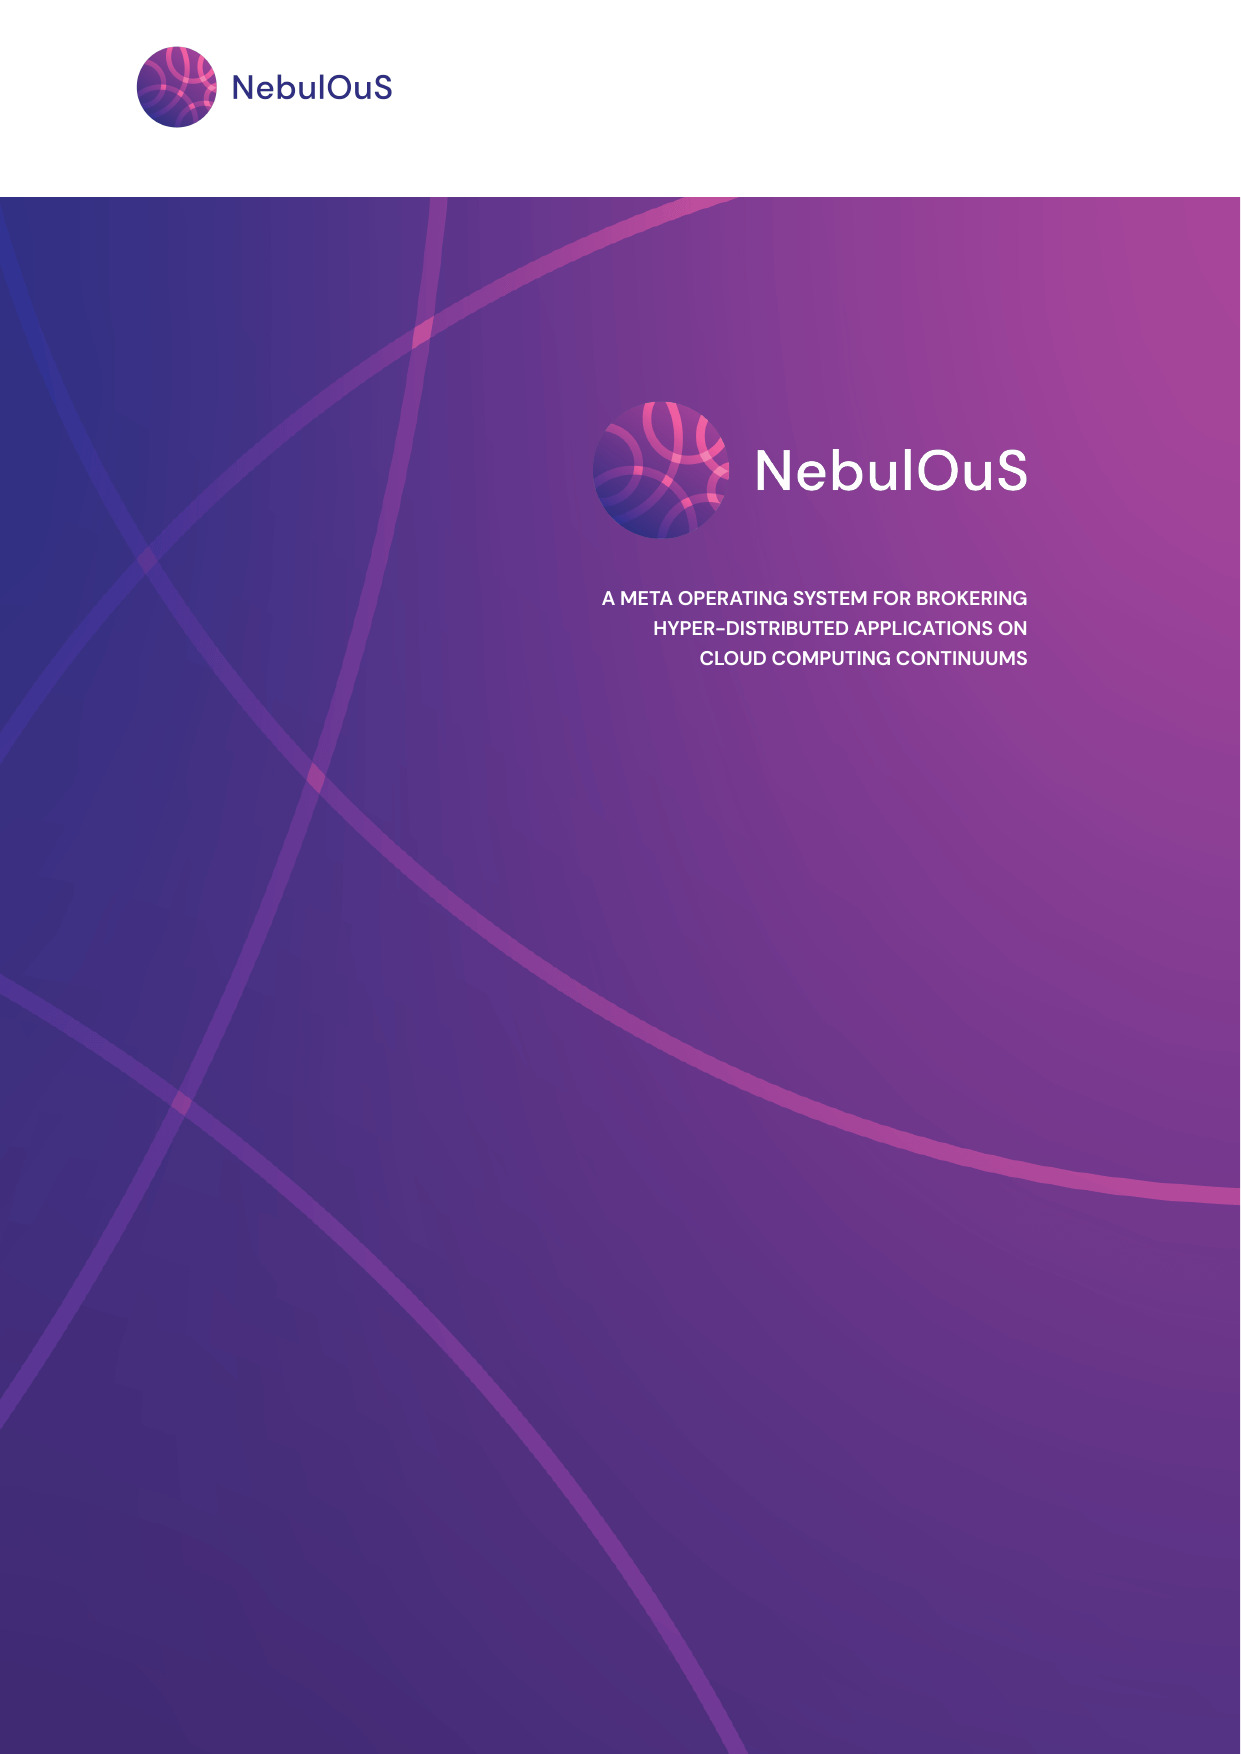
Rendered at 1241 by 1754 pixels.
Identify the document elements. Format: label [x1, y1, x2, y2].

picture [131, 42, 397, 133]
picture [0, 197, 1241, 1754]
